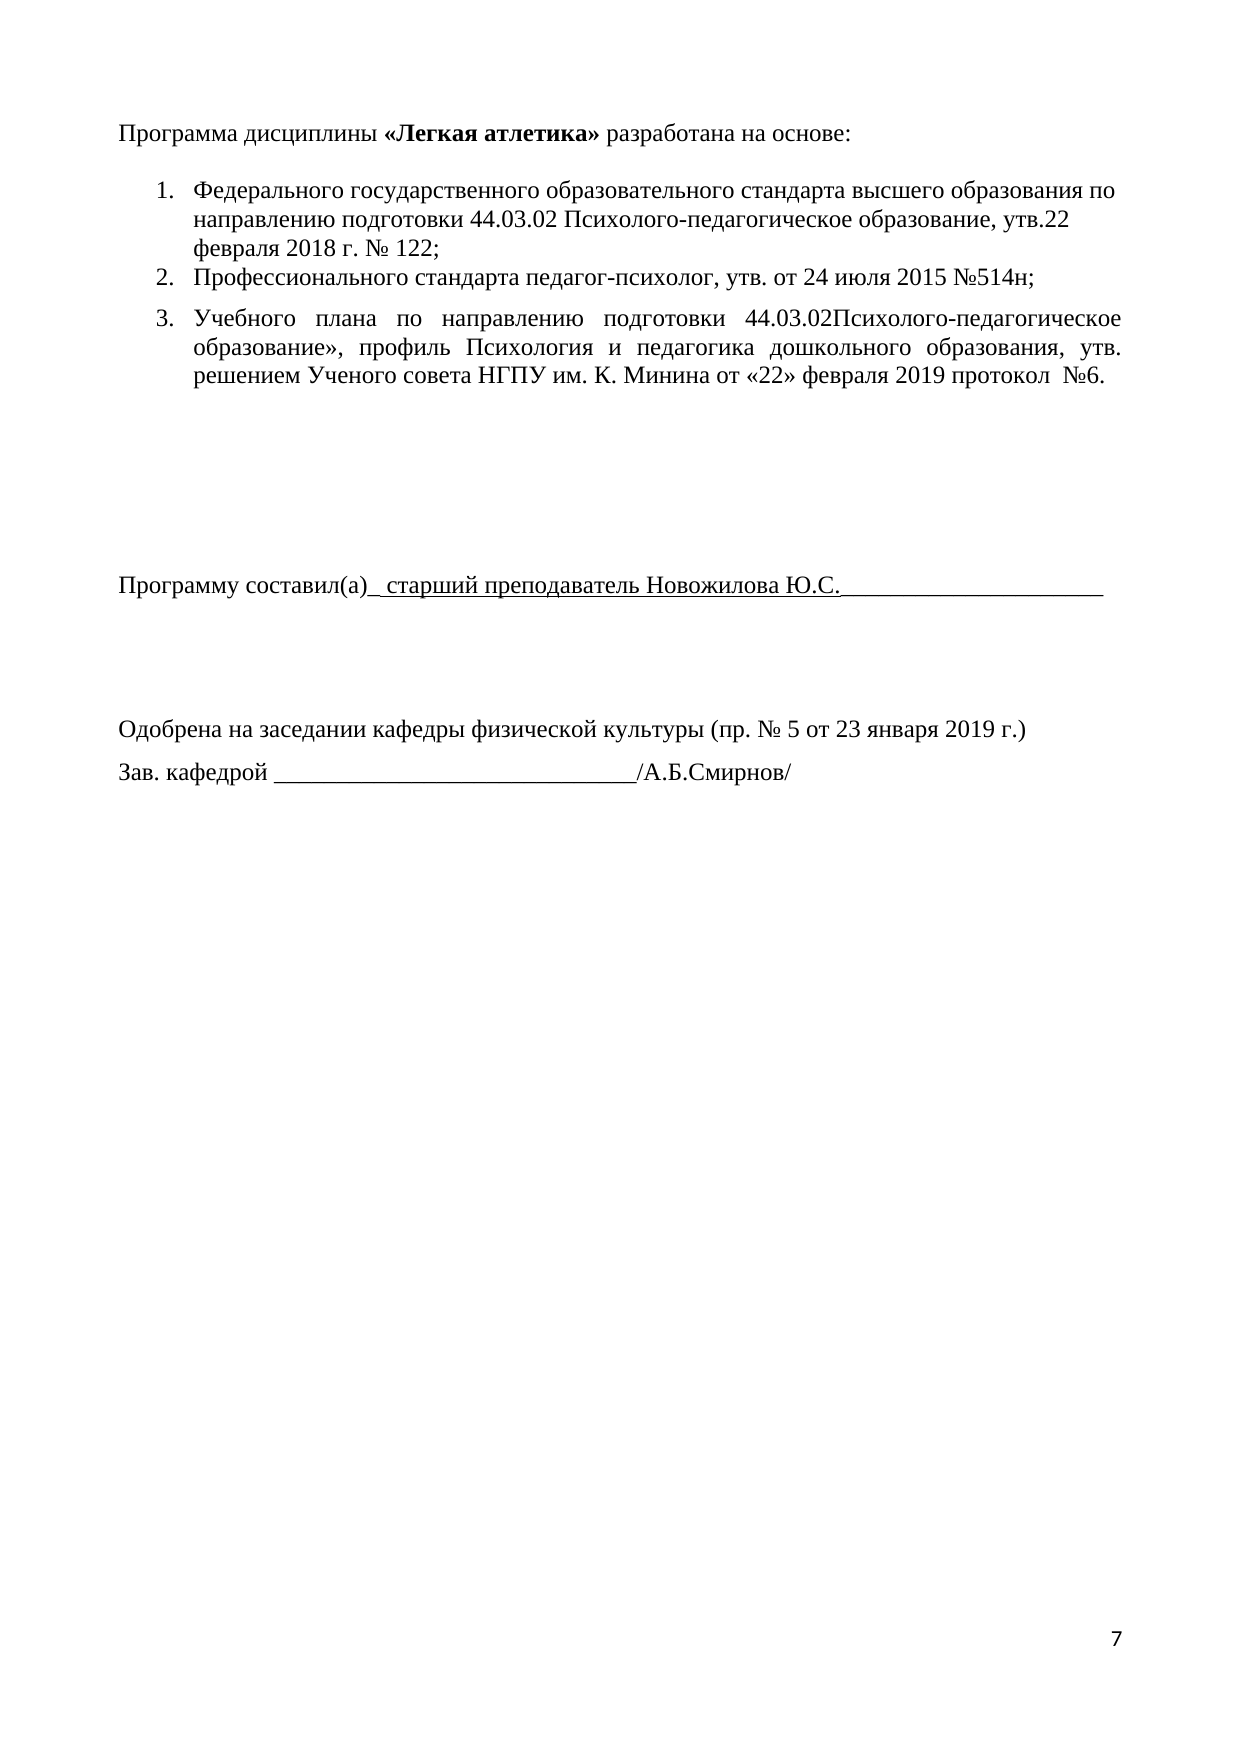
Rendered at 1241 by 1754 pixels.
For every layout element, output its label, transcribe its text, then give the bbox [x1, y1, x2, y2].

text Программу составил(а)_ старший преподаватель Новожилова Ю.С._____________________ [118, 571, 1122, 599]
list Профессионального стандарта педагог-психолог, утв. от 24 июля 2015 №514н; [156, 262, 1122, 291]
text Одобрена на заседании кафедры физической культуры (пр. № 5 от 23 января 2019 г.) [118, 714, 1122, 743]
list Учебного плана по направлению подготовки 44.03.02Психолого-педагогическое образование», профиль Психология и педагогика дошкольного образования, утв. решением Ученого совета НГПУ им. К. Минина от «22» февраля 2019 протокол №6. [156, 303, 1122, 389]
list Федерального государственного образовательного стандарта высшего образования по направлению подготовки 44.03.02 Психолого-педагогическое образование, утв.22 февраля 2018 г. № 122; [156, 176, 1122, 262]
text Зав. кафедрой _____________________________/А.Б.Смирнов/ [118, 757, 1122, 786]
text Программа дисциплины «Легкая атлетика» разработана на основе: [118, 118, 1122, 147]
